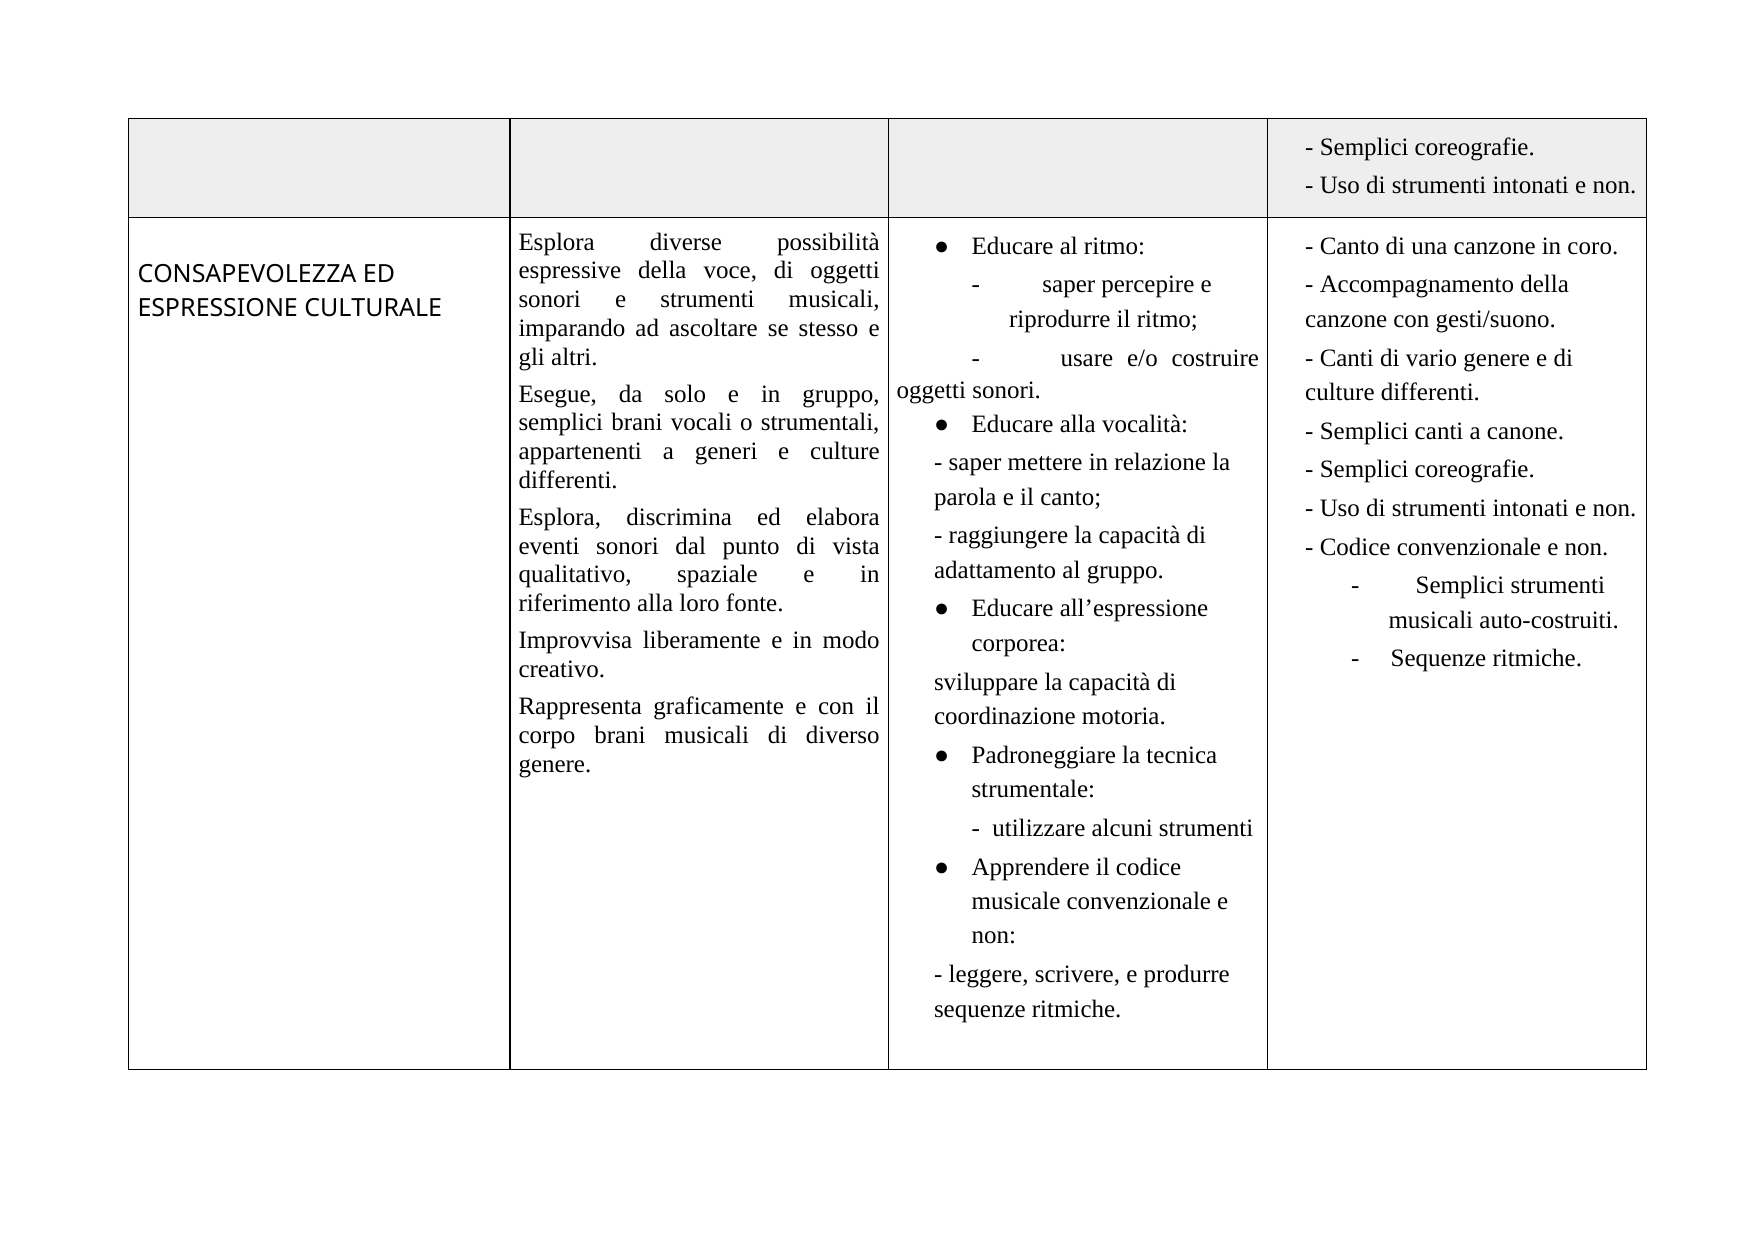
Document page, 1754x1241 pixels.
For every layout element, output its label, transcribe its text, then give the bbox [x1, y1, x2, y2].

table_cell - Canto di una canzone in coro. - Accompagnamento della canzone con gesti/suono. - Canti di vario genere e di culture differenti. - Semplici canti a canone. - Semplici coreografie. - Uso di strumenti intonati e non. - Codice convenzionale e non. - Semplici strumenti musicali auto-costruiti. - Sequenze ritmiche. [1268, 218, 1646, 1069]
table_cell CONSAPEVOLEZZA ED ESPRESSIONE CULTURALE [129, 218, 509, 1069]
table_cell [511, 119, 888, 217]
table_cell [129, 119, 509, 217]
table_cell Esplora diverse possibilità espressive della voce, di oggetti sonori e strumenti musicali, imparando ad ascoltare se stesso e gli altri. Esegue, da solo e in gruppo, semplici brani vocali o strumentali, appartenenti a generi e culture differenti. Esplora, discrimina ed elabora eventi sonori dal punto di vista qualitativo, spaziale e in riferimento alla loro fonte. Improvvisa liberamente e in modo creativo. Rappresenta graficamente e con il corpo brani musicali di diverso genere. [511, 218, 888, 1069]
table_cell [1268, 119, 1646, 217]
table_cell Educare al ritmo: - saper percepire e riprodurre il ritmo; - usare e/o costruire oggetti sonori. Educare alla vocalità: - saper mettere in relazione la parola e il canto; - raggiungere la capacità di adattamento al gruppo. Educare all’espressione corporea: sviluppare la capacità di coordinazione motoria. Padroneggiare la tecnica strumentale: - utilizzare alcuni strumenti Apprendere il codice musicale convenzionale e non: - leggere, scrivere, e produrre sequenze ritmiche. [889, 218, 1267, 1069]
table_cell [889, 119, 1267, 217]
